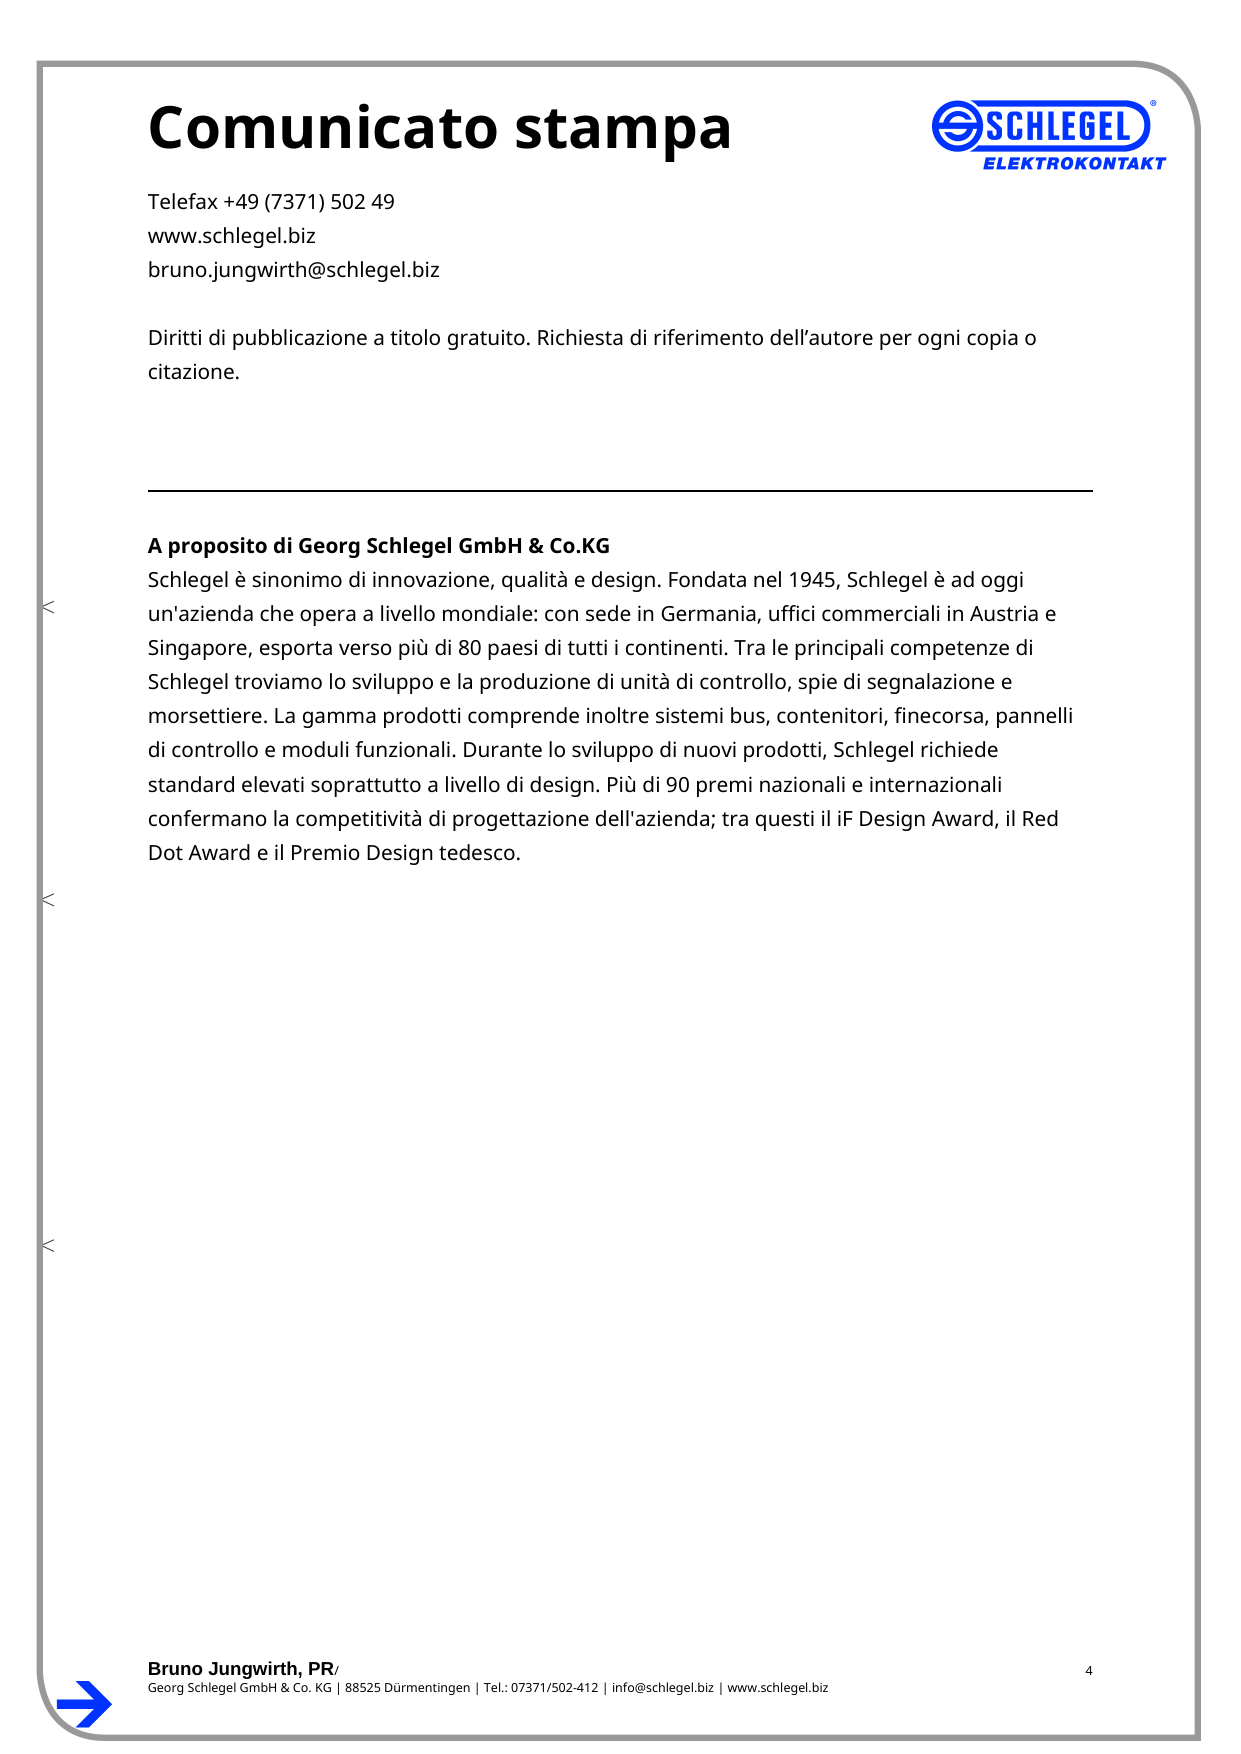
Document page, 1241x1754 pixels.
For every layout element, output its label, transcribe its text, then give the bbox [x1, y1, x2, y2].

picture [0, 22, 1239, 1754]
text Telefax +49 (7371) 502 49 [148, 187, 1093, 215]
text Diritti di pubblicazione a titolo gratuito. Richiesta di riferimento dell’autore per ogni copia o citazione. [148, 323, 1093, 386]
text www.schlegel.biz [148, 221, 1093, 249]
text A proposito di Georg Schlegel GmbH & Co.KG Schlegel è sinonimo di innovazione, qualità e design. Fondata nel 1945, Schlegel è ad oggi un'azienda che opera a livello mondiale: con sede in Germania, uffici commerciali in Austria e Singapore, esporta verso più di 80 paesi di tutti i continenti. Tra le principali competenze di Schlegel troviamo lo sviluppo e la produzione di unità di controllo, spie di segnalazione e morsettiere. La gamma prodotti comprende inoltre sistemi bus, contenitori, finecorsa, pannelli di controllo e moduli funzionali. Durante lo sviluppo di nuovi prodotti, Schlegel richiede standard elevati soprattutto a livello di design. Più di 90 premi nazionali e internazionali confermano la competitività di progettazione dell'azienda; tra questi il iF Design Award, il Red Dot Award e il Premio Design tedesco. [148, 531, 1093, 866]
text bruno.jungwirth@schlegel.biz [148, 255, 1093, 283]
